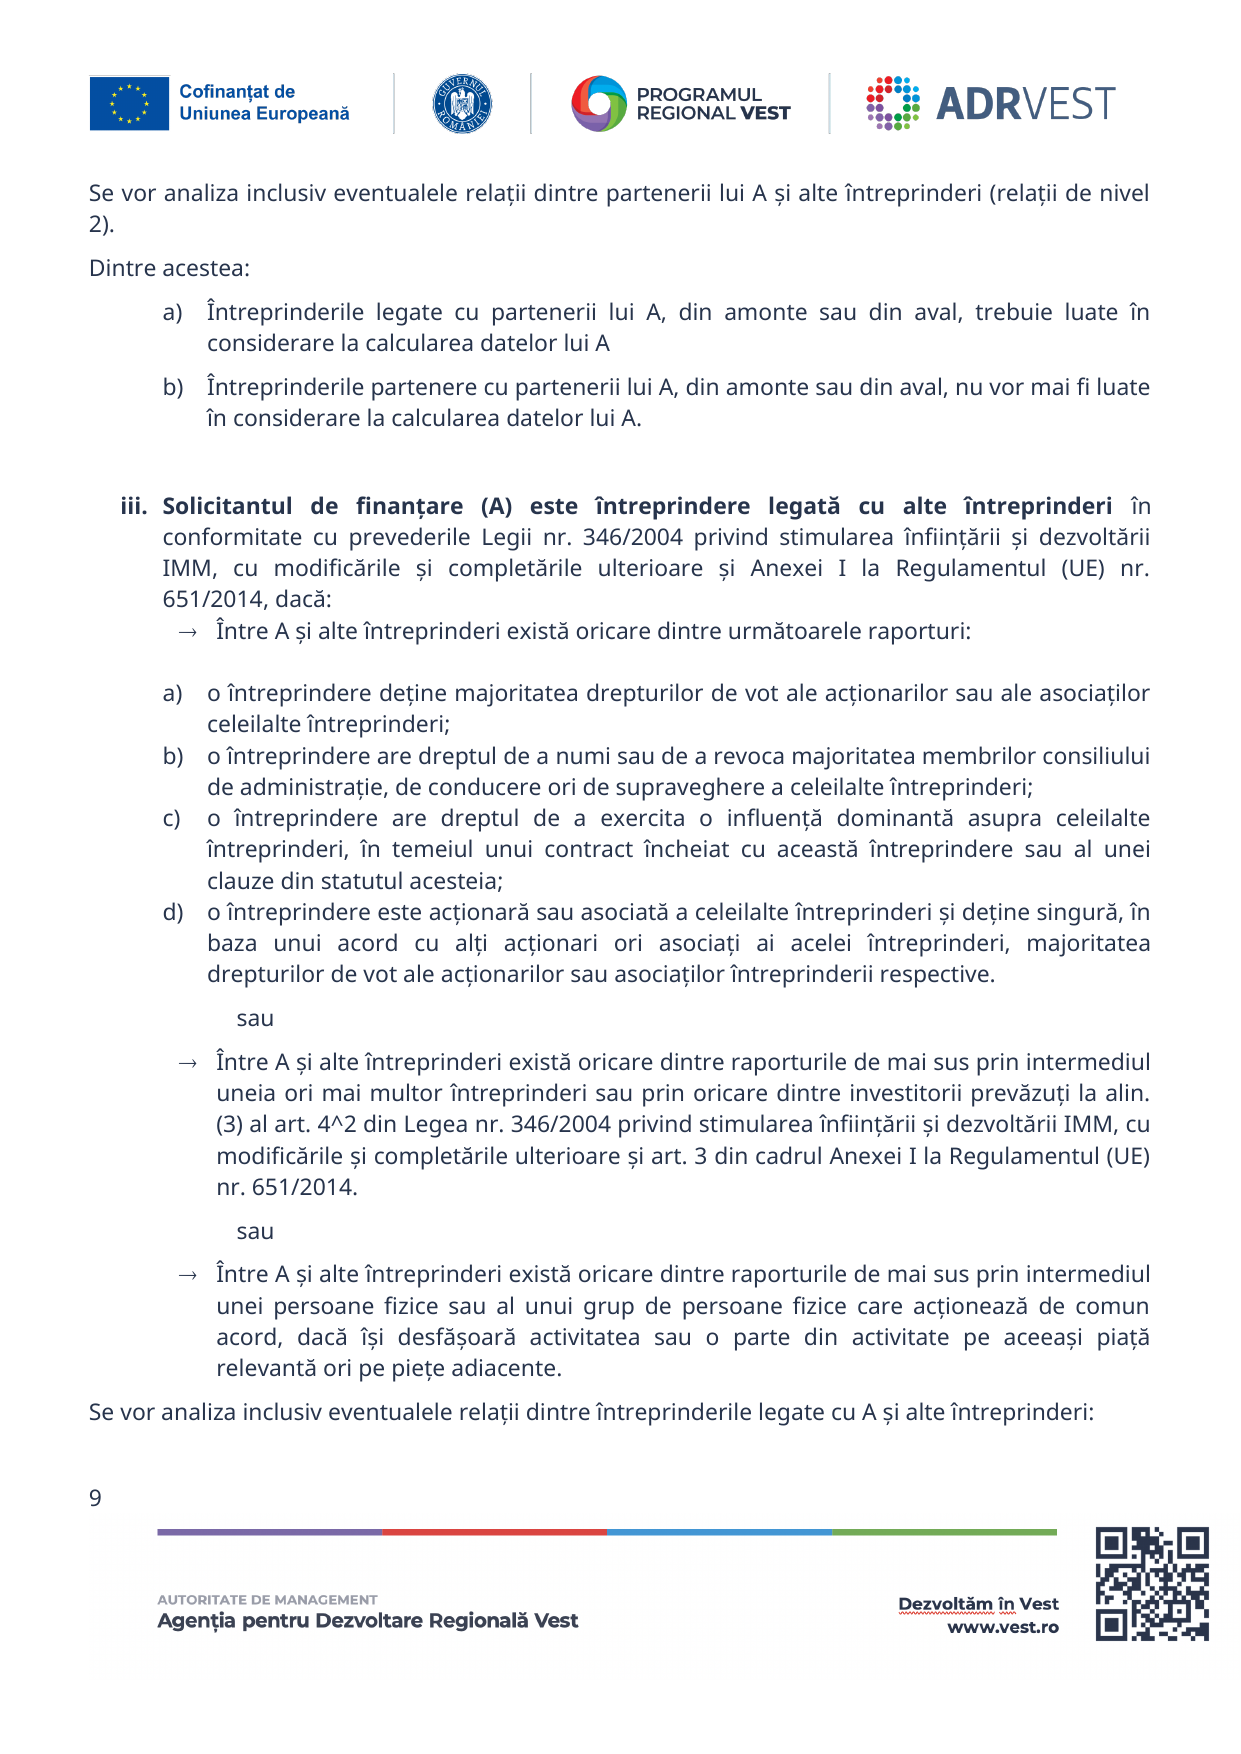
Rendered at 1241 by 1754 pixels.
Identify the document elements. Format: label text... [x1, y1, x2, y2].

list Întreprinderile legate cu partenerii lui A, din amonte sau din aval, trebuie luate în considerare la calcularea datelor lui A [162, 296, 1152, 358]
text Dintre acestea: [89, 252, 1152, 283]
list o întreprindere are dreptul de a numi sau de a revoca majoritatea membrilor consiliului de administrație, de conducere ori de supraveghere a celeilalte întreprinderi; [162, 740, 1152, 802]
list Între A și alte întreprinderi există oricare dintre următoarele raporturi: [178, 615, 1152, 646]
list o întreprindere are dreptul de a exercita o influență dominantă asupra celeilalte întreprinderi, în temeiul unui contract încheiat cu această întreprindere sau al unei clauze din statutul acesteia; [162, 802, 1152, 896]
text sau [236, 1002, 1152, 1033]
picture [88, 73, 1116, 134]
picture [88, 1513, 1241, 1680]
list o întreprindere deține majoritatea drepturilor de vot ale acționarilor sau ale asociaților celeilalte întreprinderi; [162, 677, 1152, 740]
list Solicitantul de finanțare (A) este întreprindere legată cu alte întreprinderi în conformitate cu prevederile Legii nr. 346/2004 privind stimularea înființării și dezvoltării IMM, cu modificările și completările ulterioare și Anexei I la Regulamentul (UE) nr. 651/2014, dacă: [148, 490, 1152, 615]
list Întreprinderile partenere cu partenerii lui A, din amonte sau din aval, nu vor mai fi luate în considerare la calcularea datelor lui A. [162, 371, 1152, 433]
text Se vor analiza inclusiv eventualele relații dintre întreprinderile legate cu A și alte întreprinderi: [89, 1396, 1152, 1427]
text sau [236, 1215, 1152, 1246]
list Între A și alte întreprinderi există oricare dintre raporturile de mai sus prin intermediul unei persoane fizice sau al unui grup de persoane fizice care acționează de comun acord, dacă își desfășoară activitatea sau o parte din activitate pe aceeași piață relevantă ori pe piețe adiacente. [178, 1258, 1152, 1383]
list Între A și alte întreprinderi există oricare dintre raporturile de mai sus prin intermediul uneia ori mai multor întreprinderi sau prin oricare dintre investitorii prevăzuți la alin. (3) al art. 4^2 din Legea nr. 346/2004 privind stimularea înființării și dezvoltării IMM, cu modificările și completările ulterioare și art. 3 din cadrul Anexei I la Regulamentul (UE) nr. 651/2014. [178, 1046, 1152, 1202]
list o întreprindere este acționară sau asociată a celeilalte întreprinderi și deține singură, în baza unui acord cu alți acționari ori asociați ai acelei întreprinderi, majoritatea drepturilor de vot ale acționarilor sau asociaților întreprinderii respective. [162, 896, 1152, 990]
text Se vor analiza inclusiv eventualele relații dintre partenerii lui A și alte întreprinderi (relații de nivel 2). [89, 177, 1152, 240]
